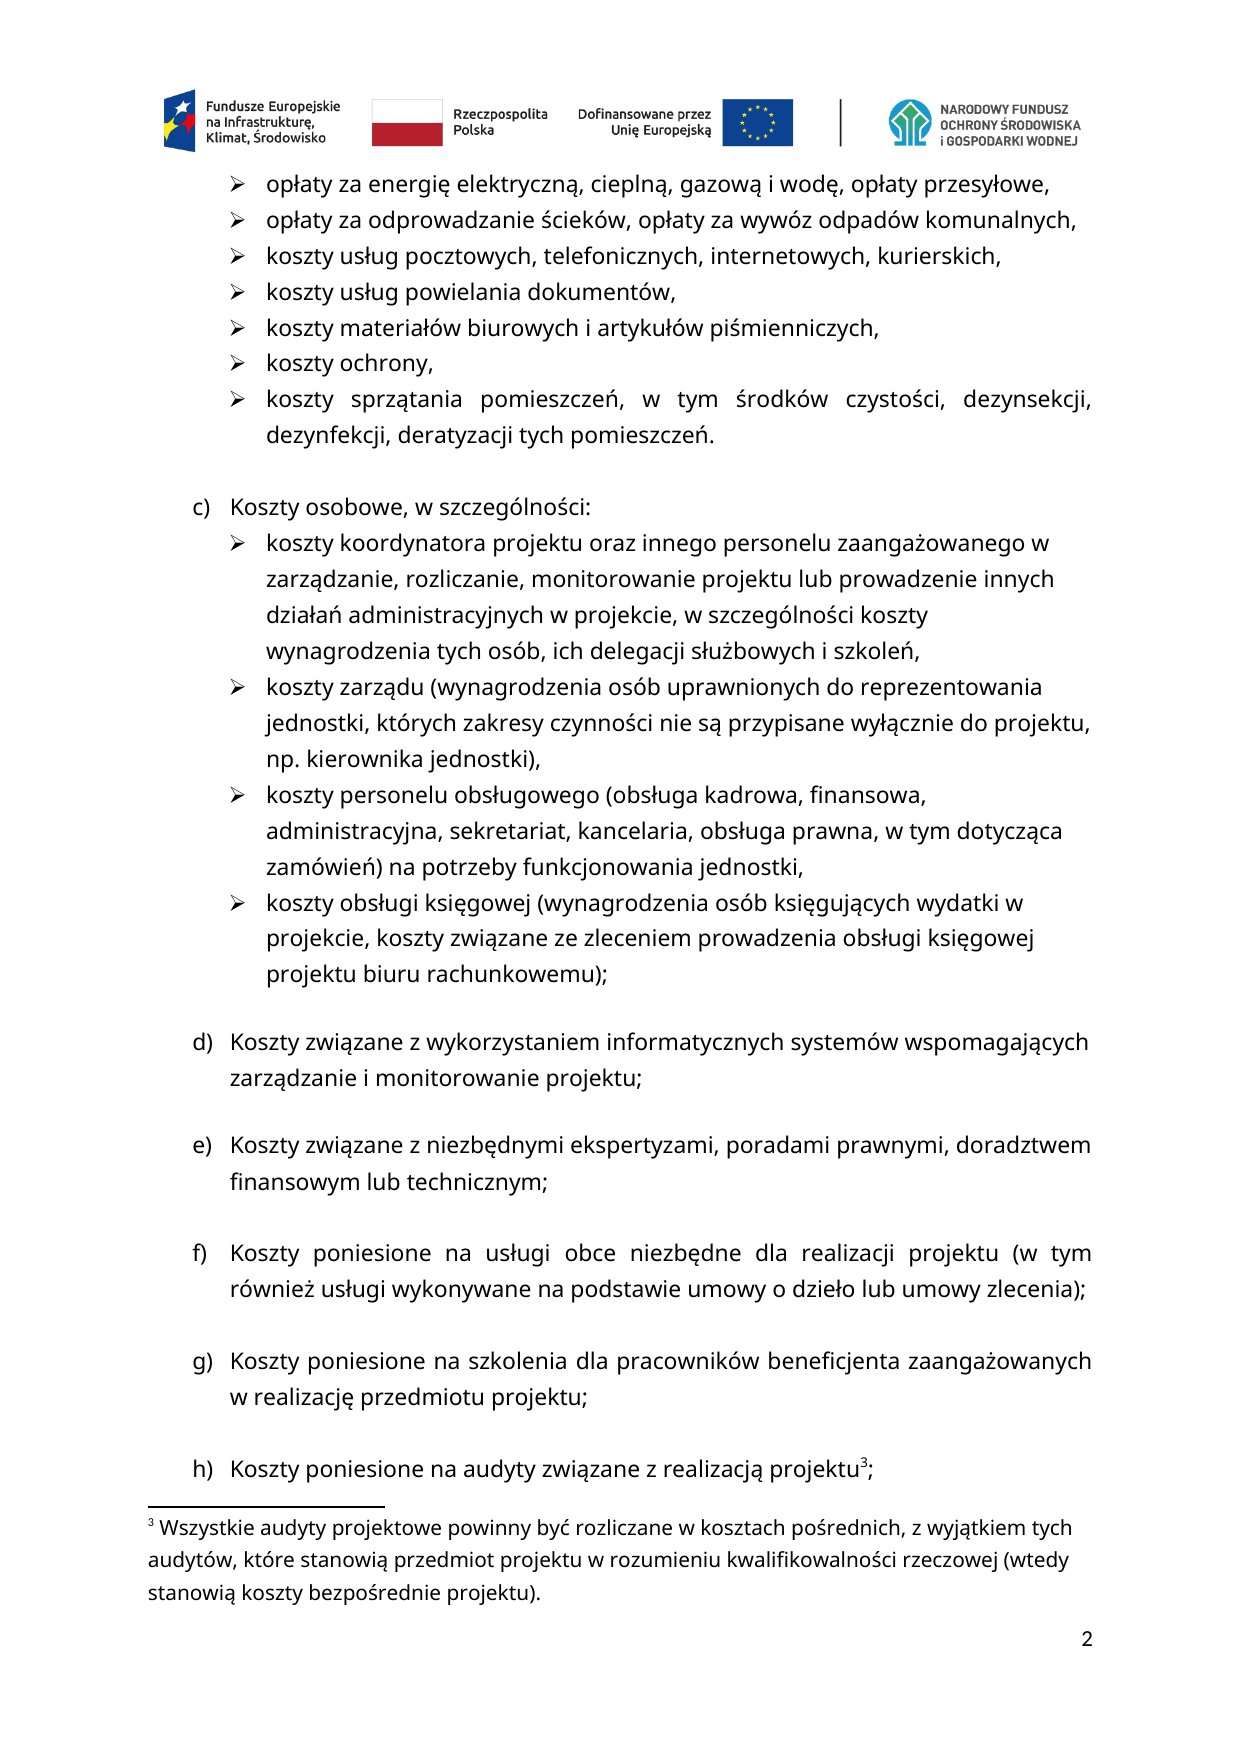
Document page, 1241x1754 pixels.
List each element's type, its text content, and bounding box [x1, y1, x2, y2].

list koszty obsługi księgowej (wynagrodzenia osób księgujących wydatki w projekcie, koszty związane ze zleceniem prowadzenia obsługi księgowej projektu biuru rachunkowemu); [228, 886, 1093, 1022]
list jednostki, których zakresy czynności nie są przypisane wyłącznie do projektu, np. kierownika jednostki), [266, 707, 1093, 774]
list Koszty poniesione na szkolenia dla pracowników beneficjenta zaangażowanych w realizację przedmiotu projektu; [192, 1345, 1093, 1412]
list koszty usług powielania dokumentów, [228, 276, 1093, 307]
list opłaty za odprowadzanie ścieków, opłaty za wywóz odpadów komunalnych, [228, 204, 1093, 235]
list koszty usług pocztowych, telefonicznych, internetowych, kurierskich, [228, 239, 1093, 271]
list koszty koordynatora projektu oraz innego personelu zaangażowanego w zarządzanie, rozliczanie, monitorowanie projektu lub prowadzenie innych działań administracyjnych w projekcie, w szczególności koszty wynagrodzenia tych osób, ich delegacji służbowych i szkoleń, [228, 527, 1093, 666]
list Koszty osobowe, w szczególności: [192, 491, 1093, 522]
list Koszty związane z wykorzystaniem informatycznych systemów wspomagających zarządzanie i monitorowanie projektu; [192, 1026, 1093, 1125]
list koszty personelu obsługowego (obsługa kadrowa, finansowa, administracyjna, sekretariat, kancelaria, obsługa prawna, w tym dotycząca zamówień) na potrzeby funkcjonowania jednostki, [228, 779, 1093, 882]
list Koszty związane z niezbędnymi ekspertyzami, poradami prawnymi, doradztwem finansowym lub technicznym; [192, 1129, 1093, 1197]
list koszty materiałów biurowych i artykułów piśmienniczych, [228, 311, 1093, 343]
list koszty zarządu (wynagrodzenia osób uprawnionych do reprezentowania [228, 671, 1093, 702]
list Koszty poniesione na audyty związane z realizacją projektu; [192, 1453, 1093, 1484]
list Koszty poniesione na usługi obce niezbędne dla realizacji projektu (w tym również usługi wykonywane na podstawie umowy o dzieło lub umowy zlecenia); [192, 1237, 1093, 1304]
list koszty ochrony, [228, 347, 1093, 379]
list opłaty za energię elektryczną, cieplną, gazową i wodę, opłaty przesyłowe, [228, 168, 1093, 199]
picture [147, 73, 1093, 168]
list koszty sprzątania pomieszczeń, w tym środków czystości, dezynsekcji, dezynfekcji, deratyzacji tych pomieszczeń. [228, 383, 1093, 451]
